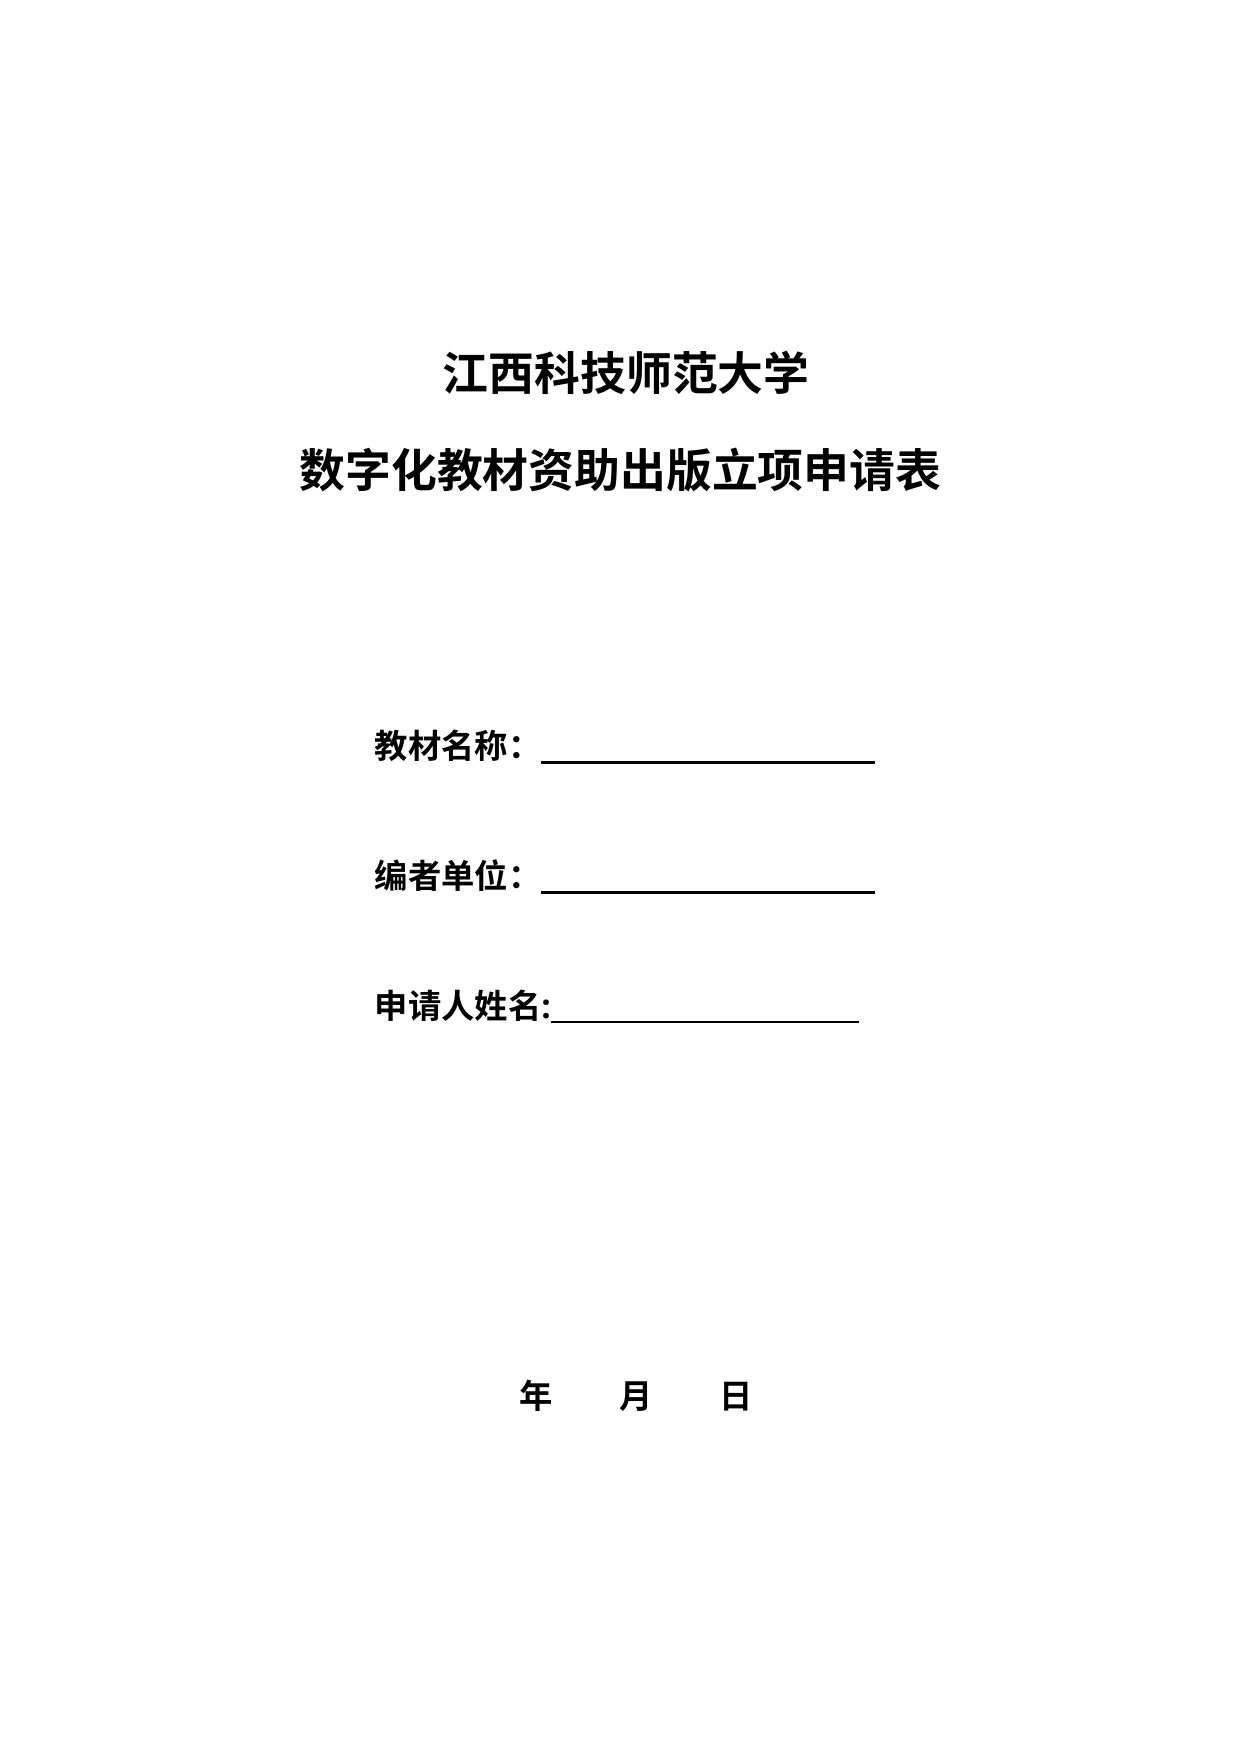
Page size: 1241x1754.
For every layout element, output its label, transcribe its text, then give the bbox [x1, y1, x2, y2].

text 数字化教材资助出版立项申请表 [187, 419, 1053, 516]
text 年 月 日 [187, 1361, 1053, 1426]
text 江西科技师范大学 [187, 321, 1053, 419]
text 教材名称： [187, 711, 1053, 776]
text 申请人姓名: [187, 971, 1053, 1036]
text 编者单位： [187, 841, 1053, 906]
